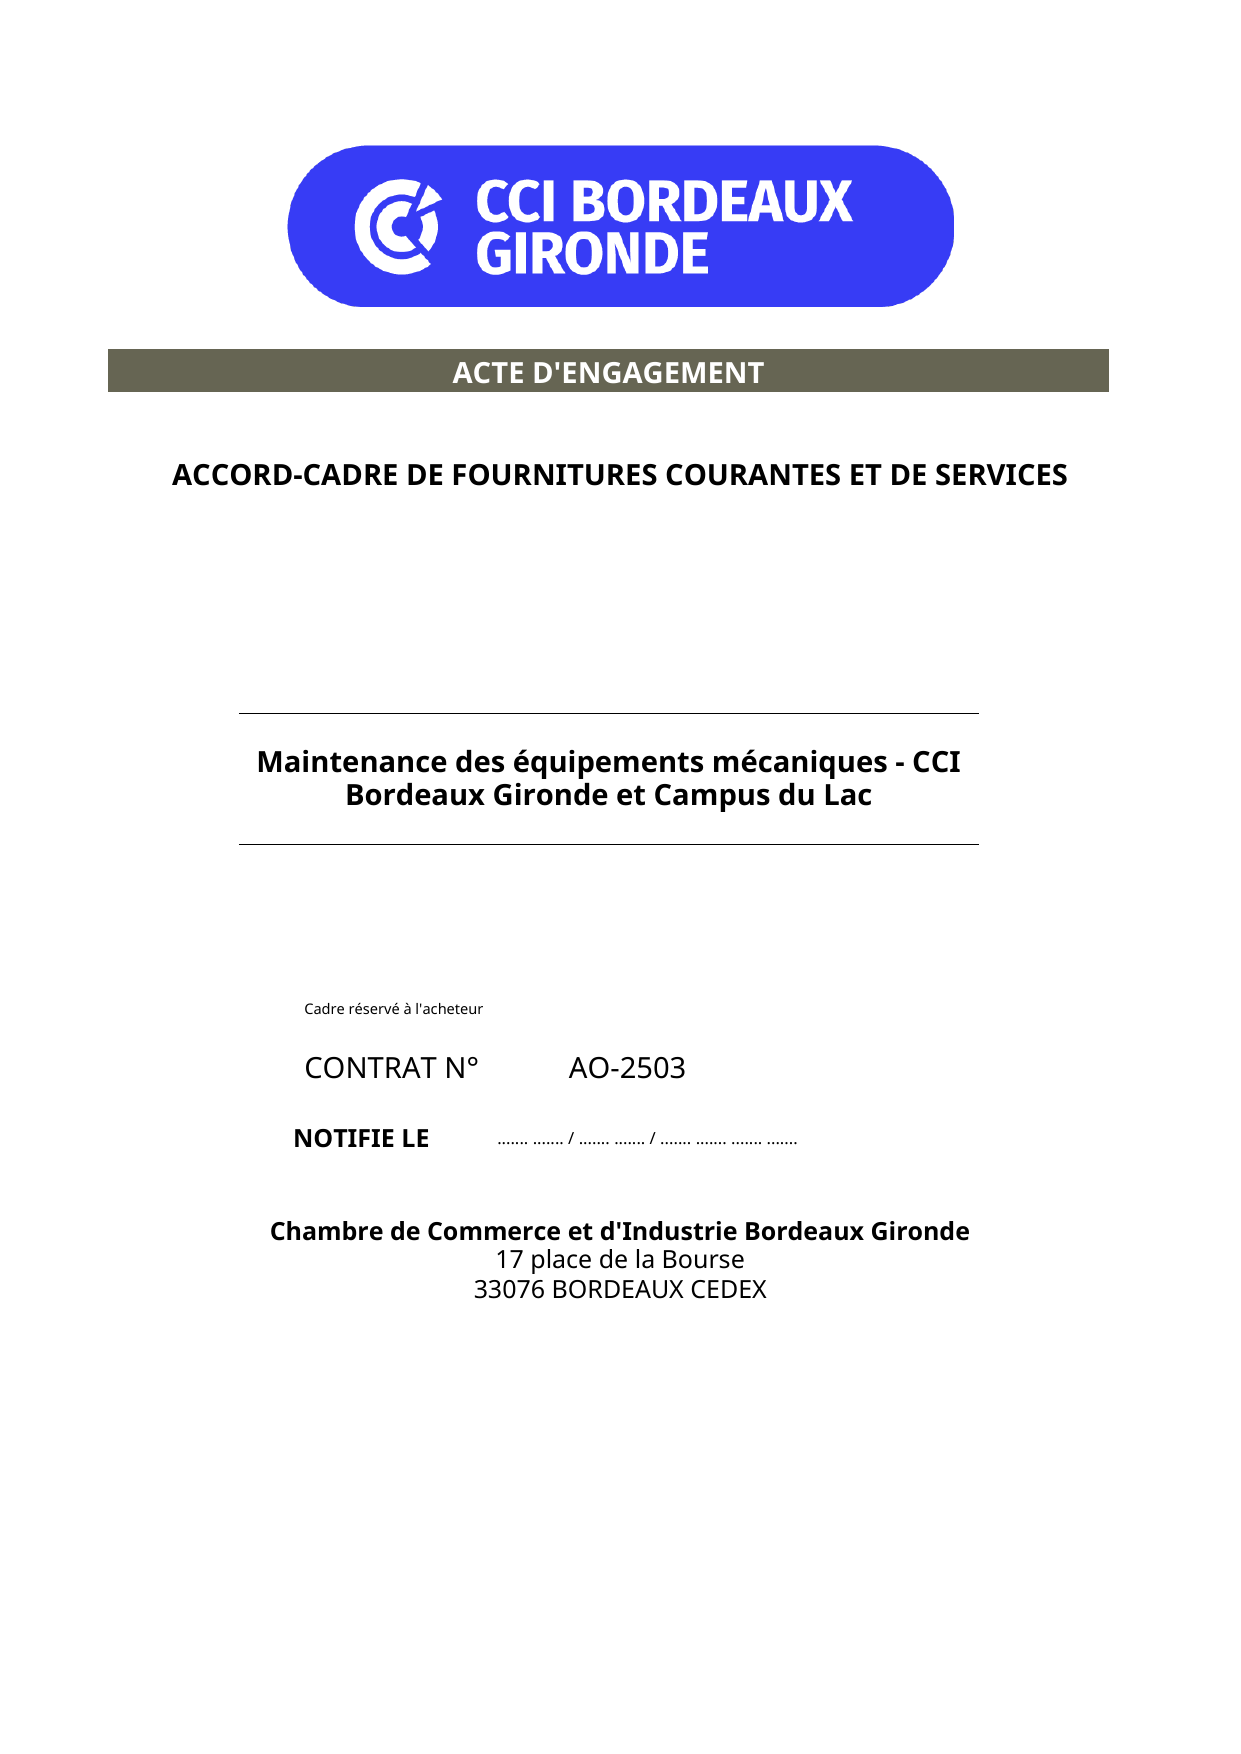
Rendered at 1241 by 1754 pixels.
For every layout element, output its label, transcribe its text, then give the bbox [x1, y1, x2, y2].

table_header Maintenance des équipements mécaniques - CCI Bordeaux Gironde et Campus du Lac [239, 714, 978, 844]
table_header NOTIFIE LE [293, 1120, 495, 1156]
text 17 place de la Bourse [119, 1246, 1121, 1275]
text ACCORD-CADRE DE FOURNITURES COURANTES ET DE SERVICES [119, 454, 1121, 494]
text Cadre réservé à l'acheteur [304, 999, 946, 1019]
text Chambre de Commerce et d'Industrie Bordeaux Gironde [119, 1217, 1121, 1246]
text CONTRAT N° AO-2503 [304, 1047, 946, 1087]
table_header ACTE D'ENGAGEMENT [108, 349, 1109, 392]
text 33076 BORDEAUX CEDEX [119, 1275, 1121, 1304]
picture [287, 145, 954, 307]
table_header ....... ....... / ....... ....... / ....... ....... ....... ....... [497, 1120, 934, 1156]
